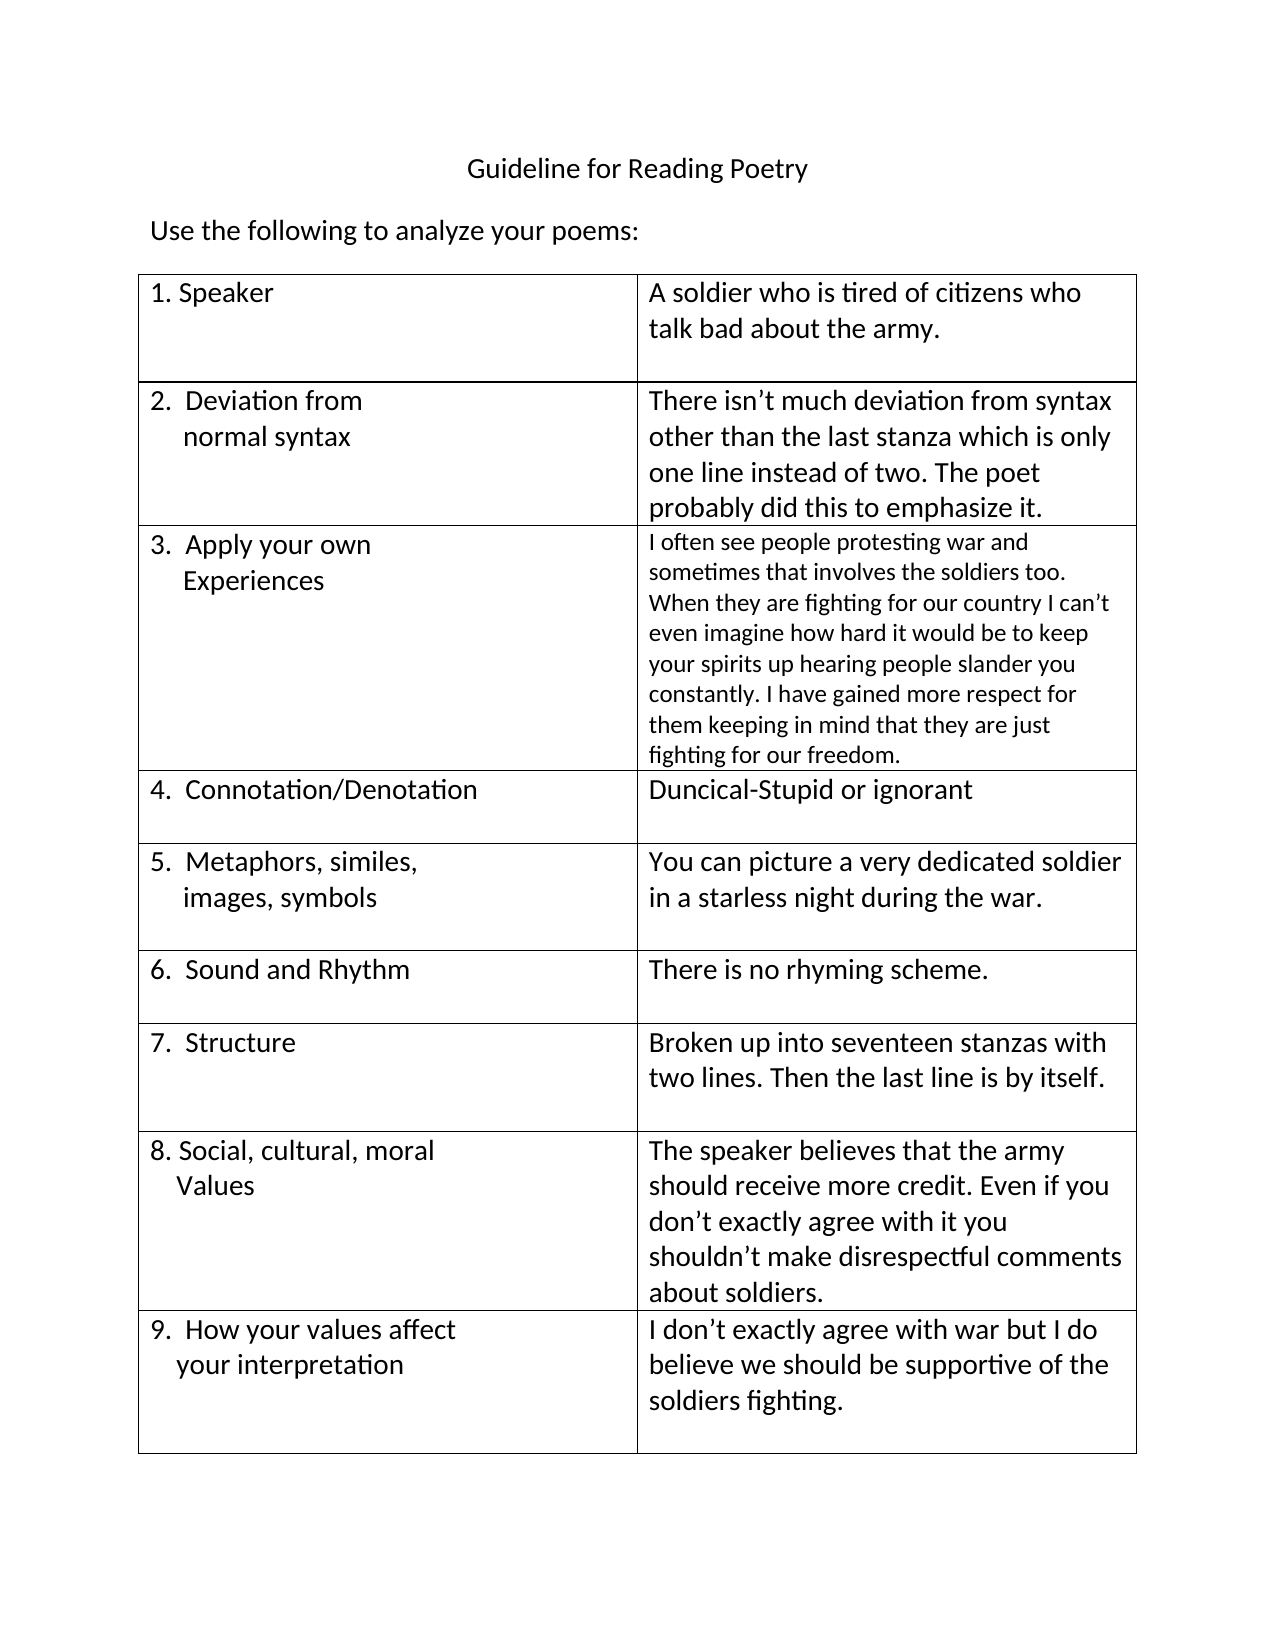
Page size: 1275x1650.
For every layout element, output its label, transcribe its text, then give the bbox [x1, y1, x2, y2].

table_cell 3. Apply your own Experiences [139, 526, 637, 770]
table_cell 5. Metaphors, similes, images, symbols [139, 844, 637, 950]
table_cell 9. How your values affect your interpretation [139, 1311, 637, 1453]
text Guideline for Reading Poetry [150, 150, 1125, 186]
table_cell 2. Deviation from normal syntax [139, 383, 637, 525]
table_cell 4. Connotation/Denotation [139, 771, 637, 842]
table_cell The speaker believes that the army should receive more credit. Even if you don’t exactly agree with it you shouldn’t make disrespectful comments about soldiers. [638, 1132, 1136, 1310]
table_cell There isn’t much deviation from syntax other than the last stanza which is only one line instead of two. The poet probably did this to emphasize it. [638, 383, 1136, 525]
table_cell Broken up into seventeen stanzas with two lines. Then the last line is by itself. [638, 1024, 1136, 1131]
table_cell I often see people protesting war and sometimes that involves the soldiers too. When they are fighting for our country I can’t even imagine how hard it would be to keep your spirits up hearing people slander you constantly. I have gained more respect for them keeping in mind that they are just fighting for our freedom. [638, 526, 1136, 770]
table_header A soldier who is tired of citizens who talk bad about the army. [638, 275, 1136, 381]
table_cell 6. Sound and Rhythm [139, 951, 637, 1023]
table_cell Duncical-Stupid or ignorant [638, 771, 1136, 842]
table_cell You can picture a very dedicated soldier in a starless night during the war. [638, 844, 1136, 950]
table_cell I don’t exactly agree with war but I do believe we should be supportive of the soldiers fighting. [638, 1311, 1136, 1453]
table_cell 7. Structure [139, 1024, 637, 1131]
table_cell There is no rhyming scheme. [638, 951, 1136, 1023]
table_header 1. Speaker [139, 275, 637, 381]
table_cell 8. Social, cultural, moral Values [139, 1132, 637, 1310]
text Use the following to analyze your poems: [150, 212, 1125, 247]
